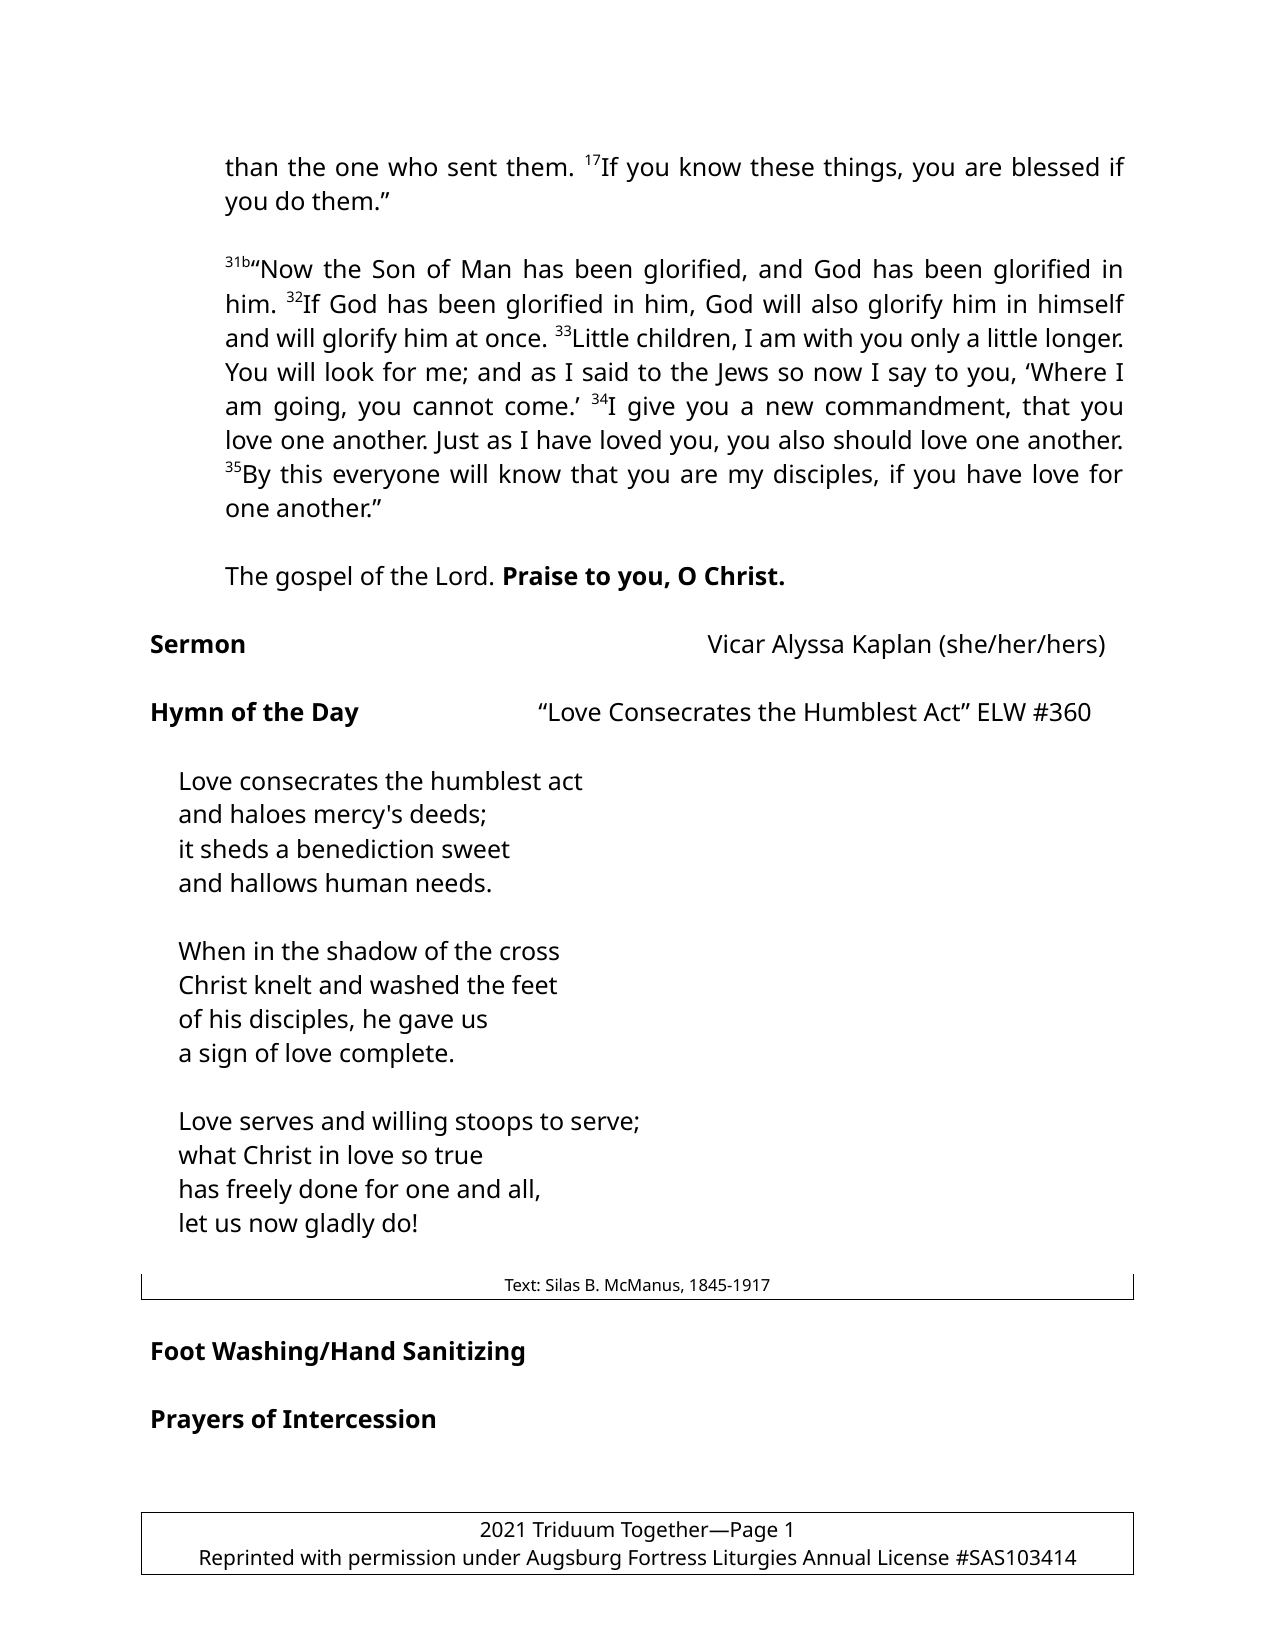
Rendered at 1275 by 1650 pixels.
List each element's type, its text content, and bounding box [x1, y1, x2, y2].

text 31b“Now the Son of Man has been glorified, and God has been glorified in him. 32If God has been glorified in him, God will also glorify him in himself and will glorify him at once. 33Little children, I am with you only a little longer. You will look for me; and as I said to the Jews so now I say to you, ‘Where I am going, you cannot come.’ 34I give you a new commandment, that you love one another. Just as I have loved you, you also should love one another. 35By this everyone will know that you are my disciples, if you have love for one another.” [225, 252, 1125, 525]
text a sign of love complete. [178, 1036, 1125, 1070]
text Love consecrates the humblest act [178, 763, 1125, 797]
text Christ knelt and washed the feet [178, 967, 1125, 1002]
text Foot Washing/Hand Sanitizing [150, 1334, 1125, 1368]
text When in the shadow of the cross [178, 933, 1125, 967]
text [225, 150, 1125, 218]
text Love serves and willing stoops to serve; [178, 1104, 1125, 1138]
text it sheds a benediction sweet [178, 831, 1125, 865]
text and haloes mercy's deeds; [178, 797, 1125, 831]
text and hallows human needs. [178, 865, 1125, 899]
text Text: Silas B. McManus, 1845-1917 [142, 1274, 1133, 1299]
text has freely done for one and all, [178, 1172, 1125, 1206]
text Hymn of the Day “Love Consecrates the Humblest Act” ELW #360 [150, 695, 1125, 729]
text of his disciples, he gave us [178, 1002, 1125, 1036]
text what Christ in love so true [178, 1138, 1125, 1172]
text Prayers of Intercession [150, 1402, 1125, 1436]
text Sermon Vicar Alyssa Kaplan (she/her/hers) [150, 627, 1125, 661]
text The gospel of the Lord. Praise to you, O Christ. [225, 559, 1125, 593]
text let us now gladly do! [178, 1206, 1125, 1240]
